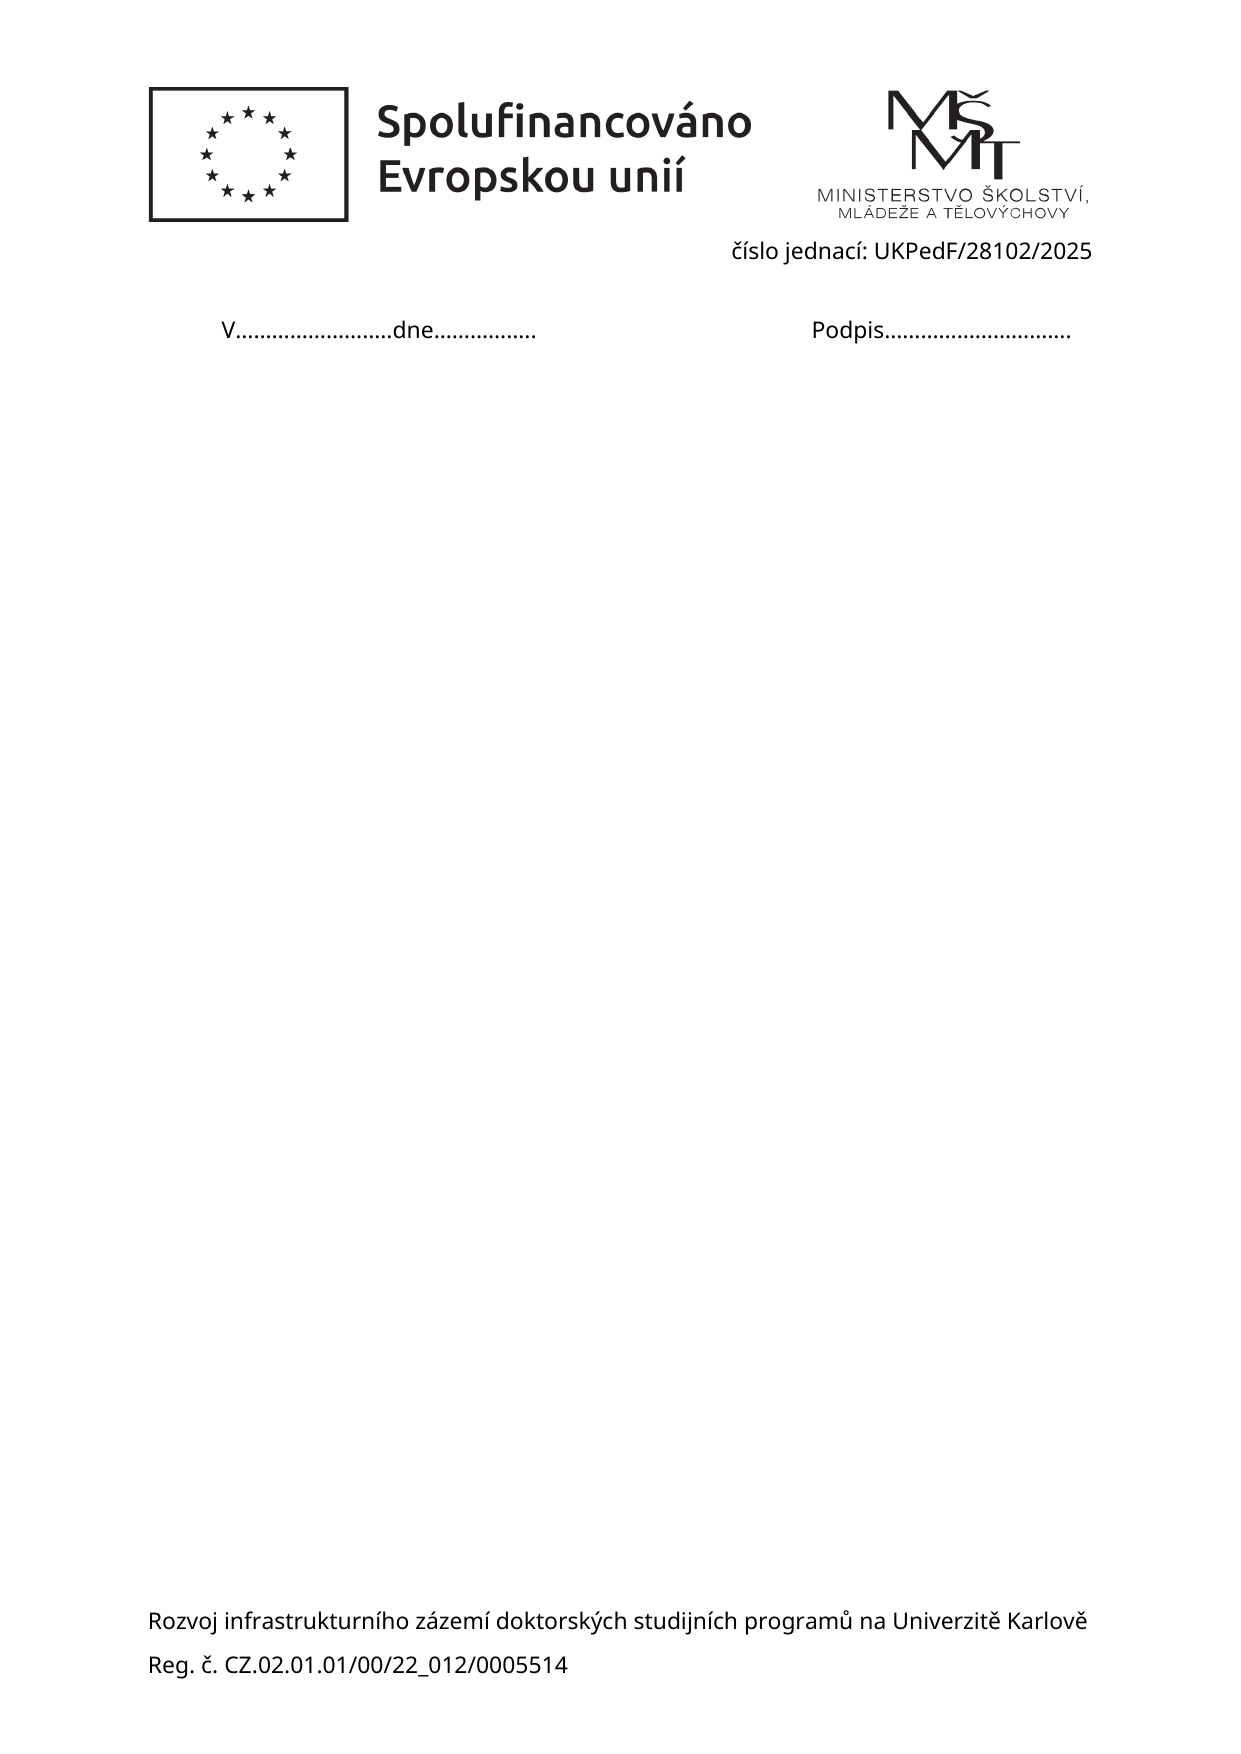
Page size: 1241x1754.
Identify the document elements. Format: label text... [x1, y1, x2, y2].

picture [147, 86, 1092, 223]
list V……………………..dne…………….. Podpis…………………………. [221, 314, 1093, 346]
